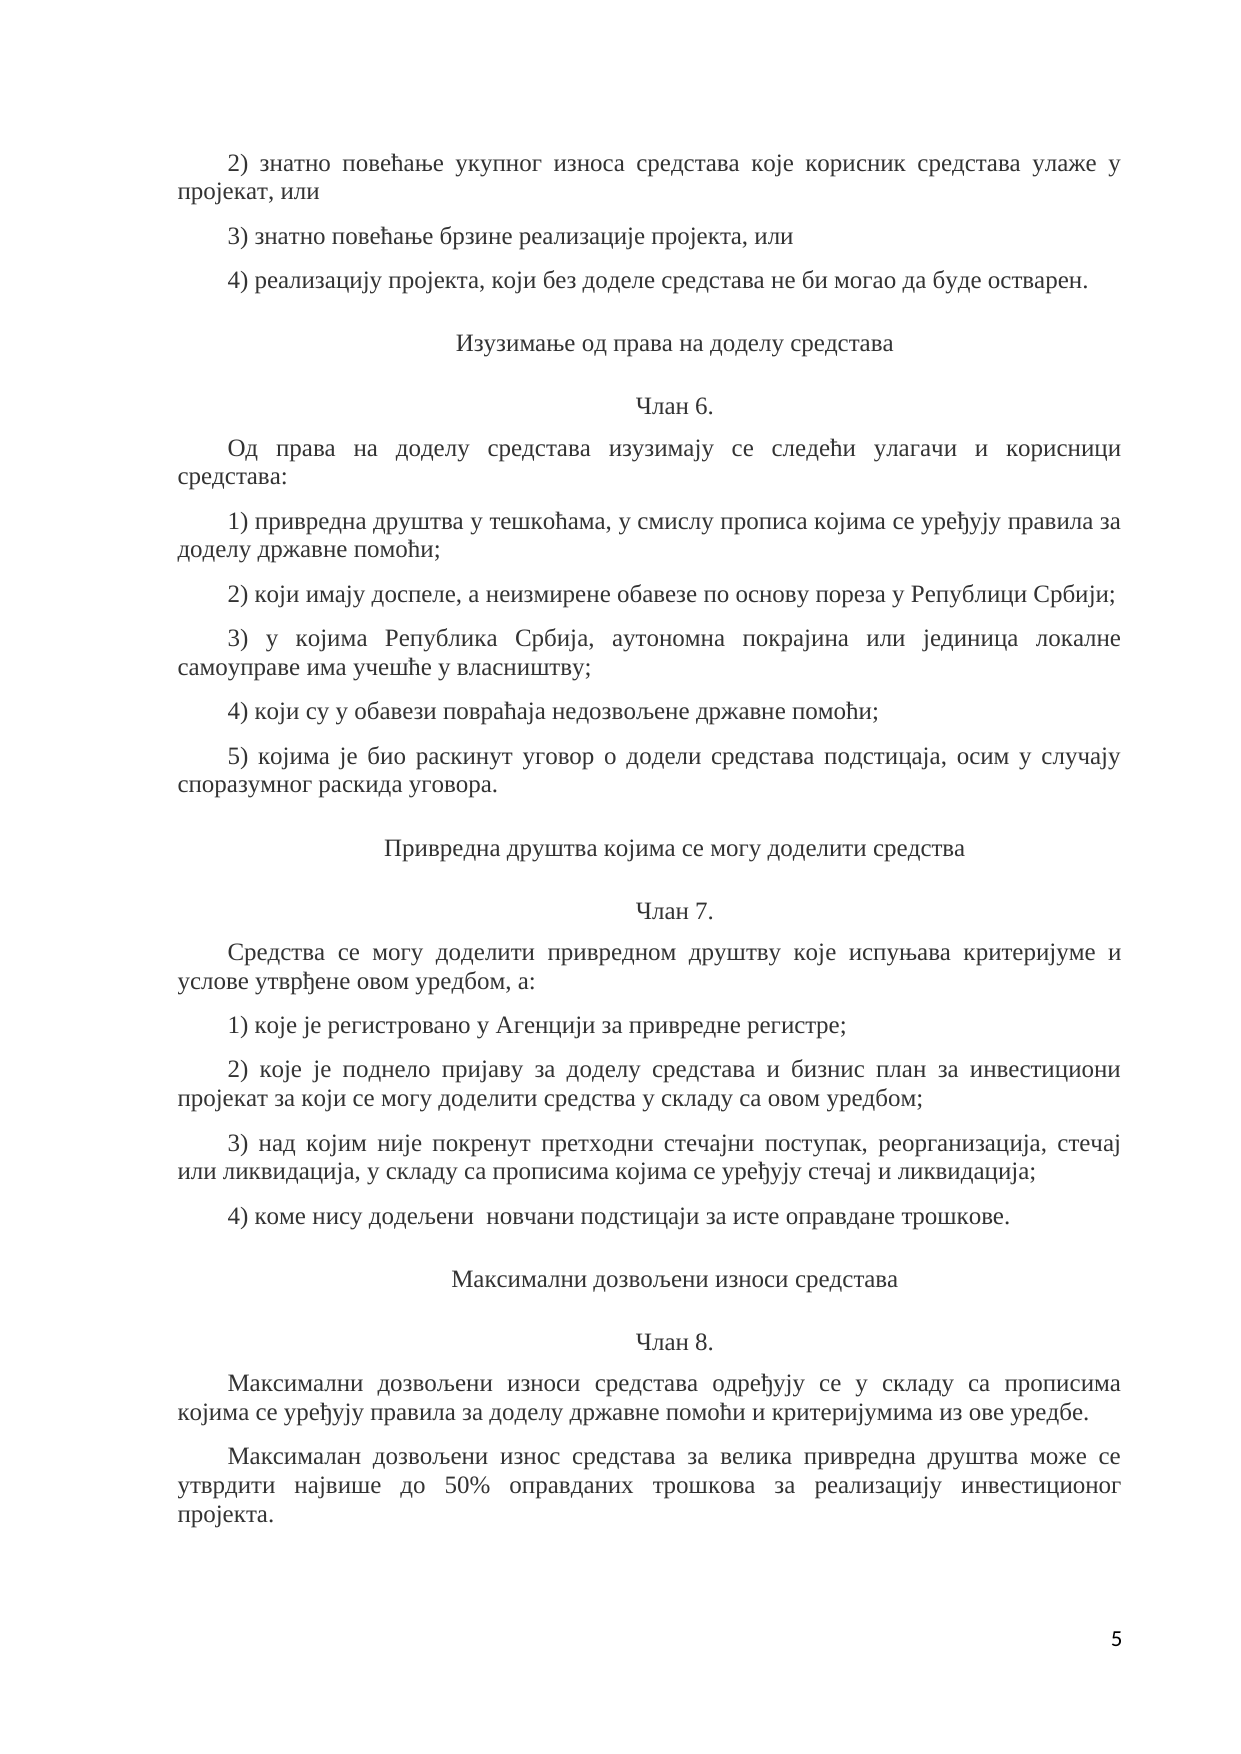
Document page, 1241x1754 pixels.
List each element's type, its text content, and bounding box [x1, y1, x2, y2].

text 2) знатно повећање укупног износа средстава које корисник средстава улаже у пројекат, или [177, 148, 1122, 205]
text Привредна друштва којима се могу доделити средства [177, 833, 1122, 861]
text 4) реализацију пројекта, који без доделе средстава не би могао да буде остварен. [177, 265, 1122, 294]
text Изузимање од права на доделу средстава [177, 328, 1122, 357]
text Члан 8. [177, 1327, 1122, 1356]
text 2) који имају доспеле, а неизмирене обавезе по основу пореза у Републици Србији; [177, 579, 1122, 608]
text 3) знатно повећање брзине реализације пројекта, или [177, 221, 1122, 249]
text 3) у којима Република Србија, аутономна покрајина или јединица локалне самоуправе има учешће у власништву; [177, 623, 1122, 681]
text Максималан дозвољени износ средстава за велика привредна друштва може се утврдити највише до 50% оправданих трошкова за реализацију инвестиционог пројекта. [177, 1441, 1122, 1528]
text Члан 6. [177, 391, 1122, 420]
text Максимални дозвољени износи средстава [177, 1264, 1122, 1293]
text 4) који су у обавези повраћаја недозвољене државне помоћи; [177, 696, 1122, 725]
text Средства се могу доделити привредном друштву које испуњава критеријуме и услове утврђене овом уредбом, а: [177, 937, 1122, 994]
text 4) коме нису додељени новчани подстицаји за исте оправдане трошкове. [177, 1201, 1122, 1229]
text Максимални дозвољени износи средстава одређују се у складу са прописима којима се уређују правила за доделу државне помоћи и критеријумима из ове уредбе. [177, 1368, 1122, 1426]
text Члан 7. [177, 896, 1122, 924]
text 2) које је поднело пријаву за доделу средстава и бизнис план за инвестициони пројекат за који се могу доделити средства у складу са овом уредбом; [177, 1054, 1122, 1112]
text 5) којима је био раскинут уговор о додели средстава подстицаја, осим у случају споразумног раскида уговора. [177, 741, 1122, 798]
text 3) над којим није покренут претходни стечајни поступак, реорганизација, стечај или ликвидација, у складу са прописима којима се уређују стечај и ликвидација; [177, 1128, 1122, 1185]
text 1) привредна друштва у тешкоћама, у смислу прописа којима се уређују правила за доделу државне помоћи; [177, 506, 1122, 563]
text 1) које је регистровано у Агенцији за привредне регистре; [177, 1010, 1122, 1039]
text Од права на доделу средстава изузимају се следећи улагачи и корисници средстава: [177, 433, 1122, 490]
